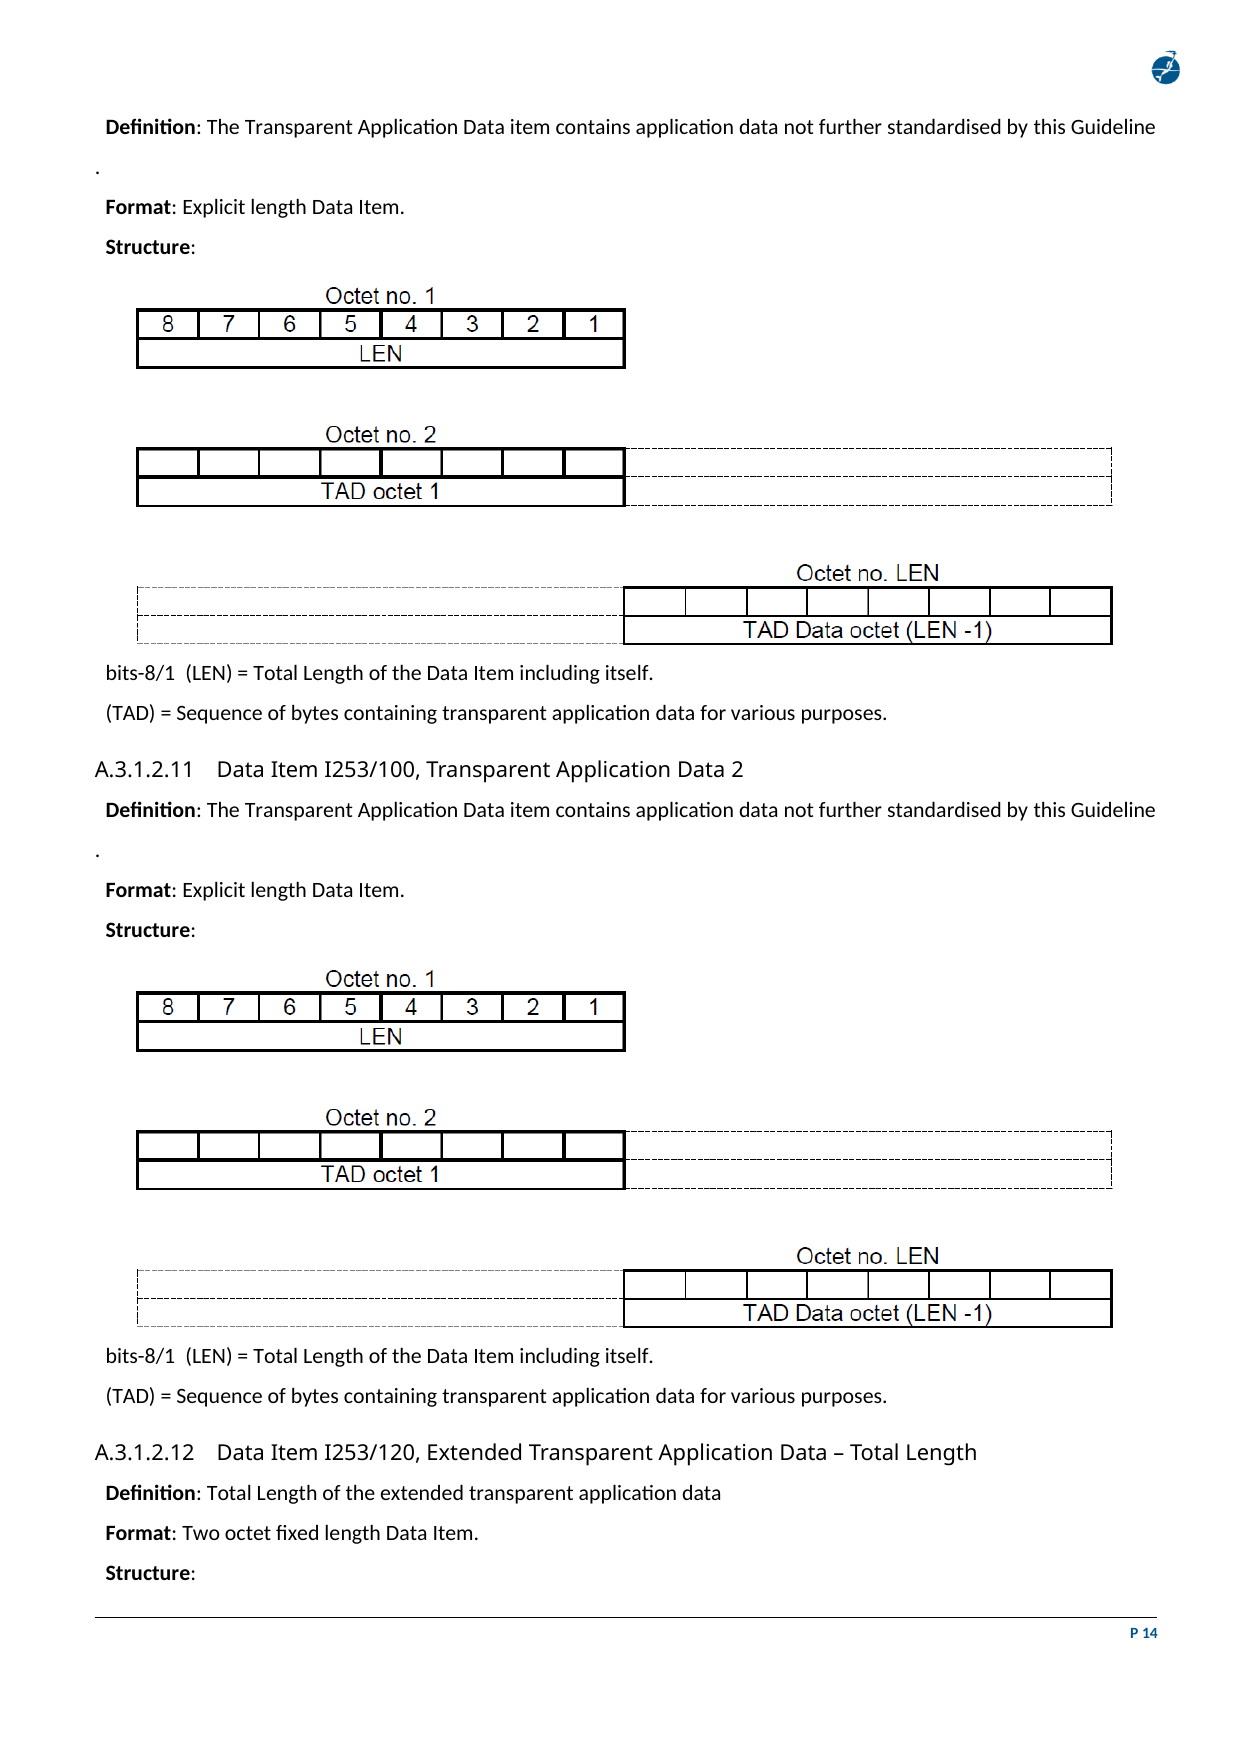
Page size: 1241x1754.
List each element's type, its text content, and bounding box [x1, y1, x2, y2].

text (TAD) = Sequence of bytes containing transparent application data for various purposes. [94, 699, 1157, 726]
text (TAD) = Sequence of bytes containing transparent application data for various purposes. [94, 1382, 1157, 1409]
text Definition: The Transparent Application Data item contains application data not further standardised by this Guideline . [94, 796, 1157, 863]
text Structure: [94, 1559, 1157, 1586]
picture [124, 956, 1128, 1343]
text bits-8/1 (LEN) = Total Length of the Data Item including itself. [94, 1342, 1157, 1369]
text Format: Explicit length Data Item. [94, 876, 1157, 903]
text Definition: Total Length of the extended transparent application data [94, 1479, 1157, 1506]
picture [1120, 0, 1239, 119]
text Format: Explicit length Data Item. [94, 193, 1157, 220]
list Data Item I253/120, Extended Transparent Application Data – Total Length [94, 1435, 1157, 1467]
text Format: Two octet fixed length Data Item. [94, 1519, 1157, 1546]
text Structure: [94, 916, 1157, 943]
text Structure: [94, 233, 1157, 260]
picture [124, 273, 1128, 660]
list Data Item I253/100, Transparent Application Data 2 [94, 752, 1157, 784]
text Definition: The Transparent Application Data item contains application data not further standardised by this Guideline . [94, 113, 1157, 180]
text bits-8/1 (LEN) = Total Length of the Data Item including itself. [94, 659, 1157, 686]
